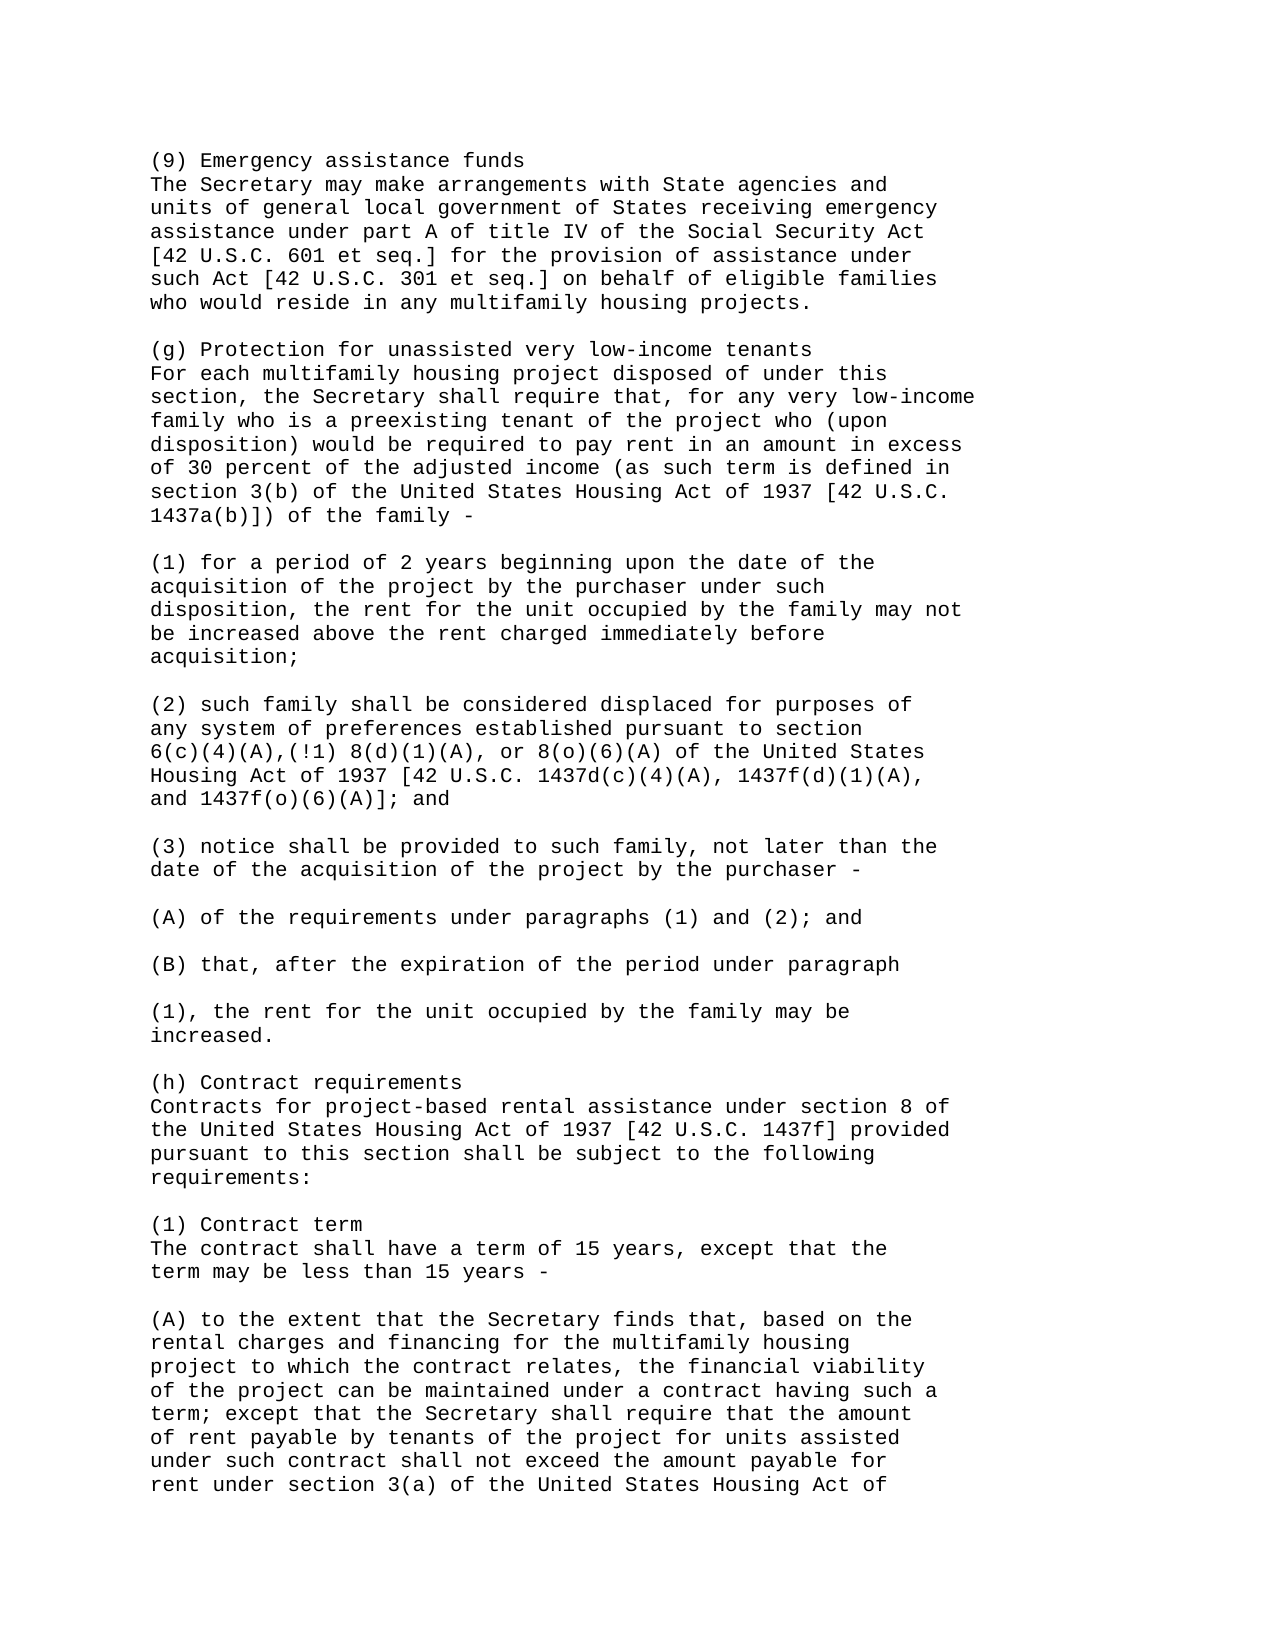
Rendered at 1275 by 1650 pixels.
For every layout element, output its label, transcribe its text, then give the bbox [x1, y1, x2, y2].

text be increased above the rent charged immediately before [150, 623, 1125, 647]
text For each multifamily housing project disposed of under this [150, 363, 1125, 386]
text such Act [42 U.S.C. 301 et seq.] on behalf of eligible families [150, 268, 1125, 292]
text (1) Contract term [150, 1214, 1125, 1238]
text disposition) would be required to pay rent in an amount in excess [150, 434, 1125, 457]
text acquisition of the project by the purchaser under such [150, 576, 1125, 599]
text [42 U.S.C. 601 et seq.] for the provision of assistance under [150, 244, 1125, 268]
text of rent payable by tenants of the project for units assisted [150, 1427, 1125, 1451]
text (2) such family shall be considered displaced for purposes of [150, 694, 1125, 717]
text The Secretary may make arrangements with State agencies and [150, 174, 1125, 197]
text (g) Protection for unassisted very low-income tenants [150, 339, 1125, 363]
text who would reside in any multifamily housing projects. [150, 292, 1125, 316]
text and 1437f(o)(6)(A)]; and [150, 788, 1125, 812]
text (3) notice shall be provided to such family, not later than the [150, 836, 1125, 859]
text the United States Housing Act of 1937 [42 U.S.C. 1437f] provided [150, 1119, 1125, 1143]
text 1437a(b)]) of the family - [150, 505, 1125, 528]
text pursuant to this section shall be subject to the following [150, 1143, 1125, 1167]
text under such contract shall not exceed the amount payable for [150, 1451, 1125, 1474]
text project to which the contract relates, the financial viability [150, 1356, 1125, 1379]
text term may be less than 15 years - [150, 1261, 1125, 1285]
text section, the Secretary shall require that, for any very low-income [150, 386, 1125, 410]
text acquisition; [150, 647, 1125, 670]
text Housing Act of 1937 [42 U.S.C. 1437d(c)(4)(A), 1437f(d)(1)(A), [150, 765, 1125, 788]
text of the project can be maintained under a contract having such a [150, 1379, 1125, 1403]
text units of general local government of States receiving emergency [150, 197, 1125, 221]
text (1), the rent for the unit occupied by the family may be [150, 1001, 1125, 1025]
text (A) to the extent that the Secretary finds that, based on the [150, 1309, 1125, 1332]
text requirements: [150, 1167, 1125, 1190]
text rental charges and financing for the multifamily housing [150, 1332, 1125, 1356]
text increased. [150, 1025, 1125, 1048]
text 6(c)(4)(A),(!1) 8(d)(1)(A), or 8(o)(6)(A) of the United States [150, 741, 1125, 765]
text The contract shall have a term of 15 years, except that the [150, 1238, 1125, 1261]
text (1) for a period of 2 years beginning upon the date of the [150, 552, 1125, 576]
text (h) Contract requirements [150, 1072, 1125, 1096]
text of 30 percent of the adjusted income (as such term is defined in [150, 457, 1125, 481]
text (9) Emergency assistance funds [150, 150, 1125, 174]
text assistance under part A of title IV of the Social Security Act [150, 221, 1125, 244]
text (A) of the requirements under paragraphs (1) and (2); and [150, 907, 1125, 930]
text family who is a preexisting tenant of the project who (upon [150, 410, 1125, 434]
text Contracts for project-based rental assistance under section 8 of [150, 1096, 1125, 1119]
text term; except that the Secretary shall require that the amount [150, 1403, 1125, 1427]
text rent under section 3(a) of the United States Housing Act of [150, 1474, 1125, 1498]
text disposition, the rent for the unit occupied by the family may not [150, 599, 1125, 623]
text any system of preferences established pursuant to section [150, 717, 1125, 741]
text date of the acquisition of the project by the purchaser - [150, 859, 1125, 883]
text (B) that, after the expiration of the period under paragraph [150, 954, 1125, 978]
text section 3(b) of the United States Housing Act of 1937 [42 U.S.C. [150, 481, 1125, 505]
